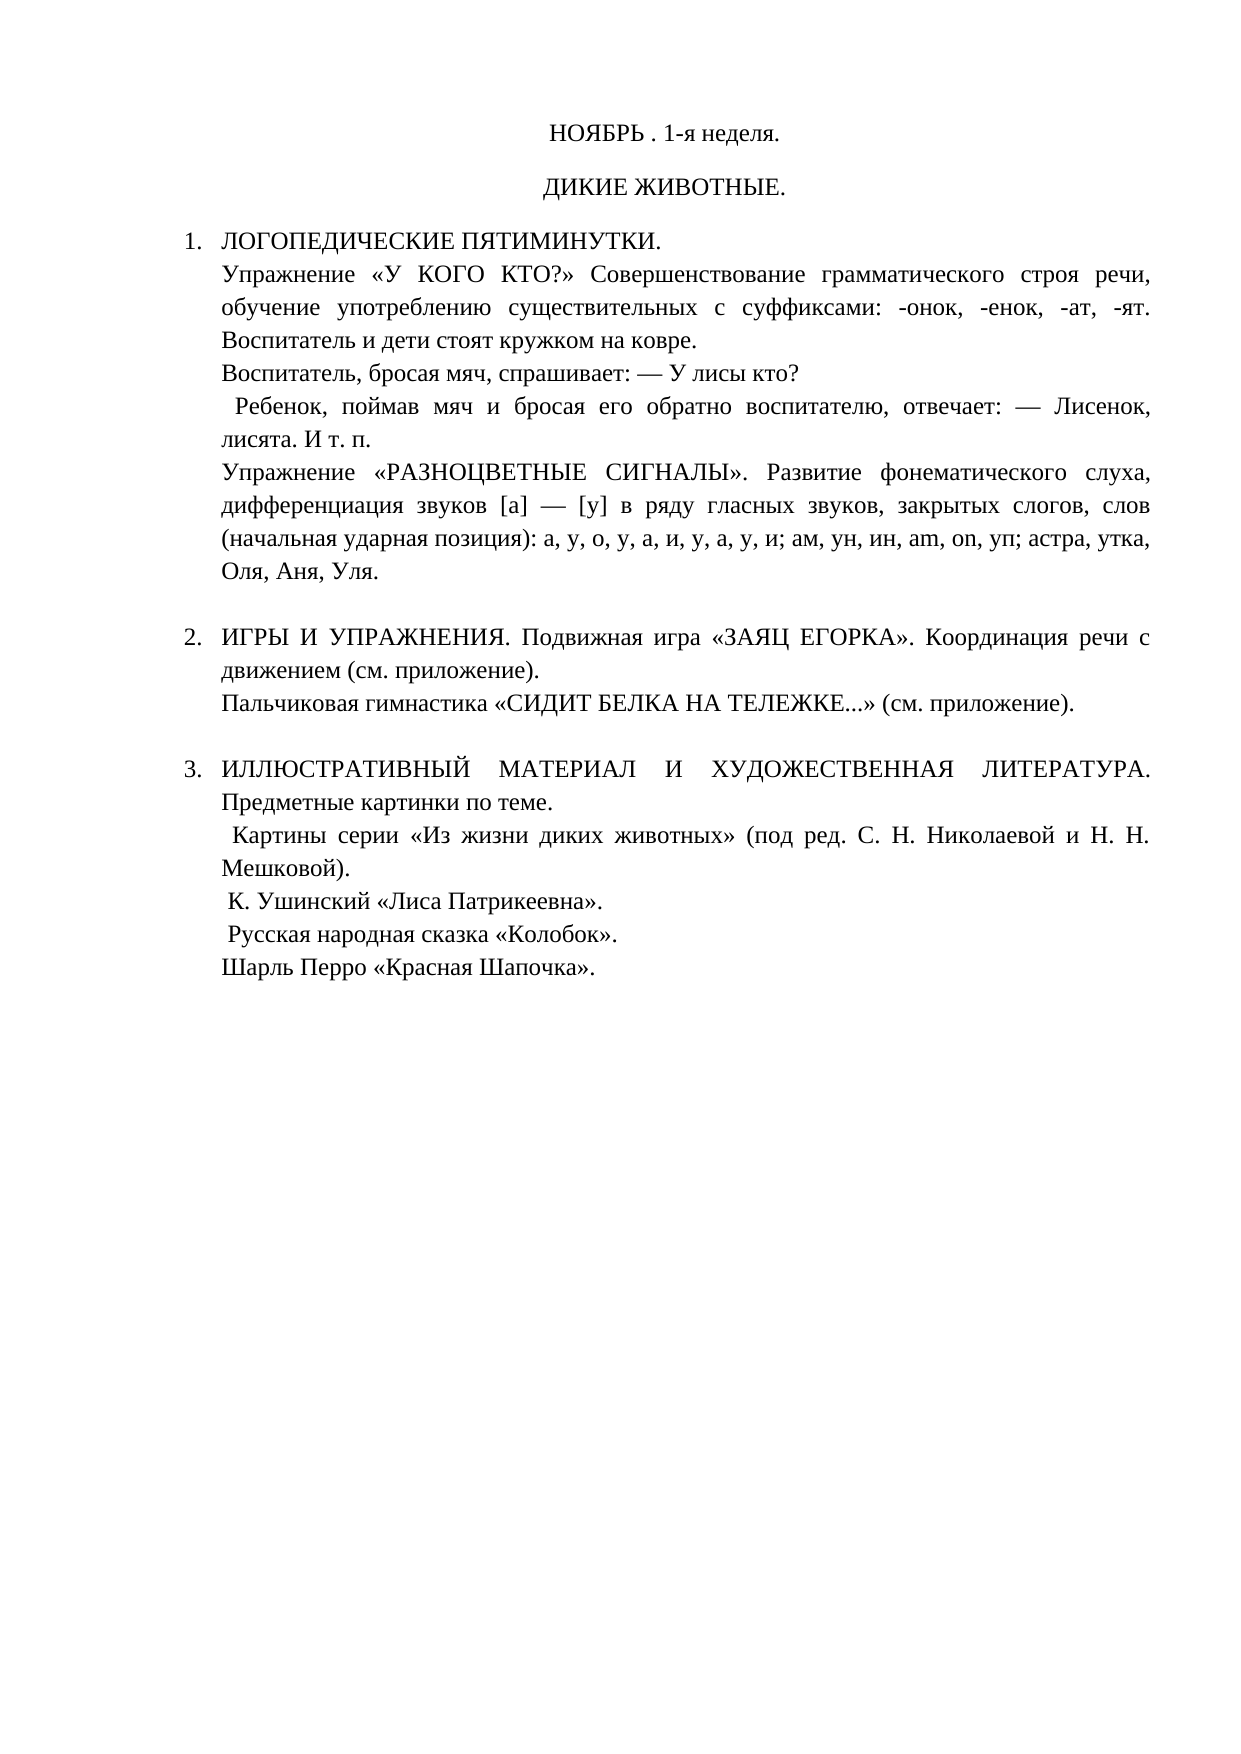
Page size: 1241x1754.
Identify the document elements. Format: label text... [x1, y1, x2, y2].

text НОЯБРЬ . 1-я неделя. [177, 118, 1152, 147]
list Русская народная сказка «Колобок». [221, 919, 1152, 948]
list Ребенок, поймав мяч и бросая его обратно воспитателю, отвечает: — Лисенок, лисята. И т. п. [221, 391, 1152, 453]
list Картины серии «Из жизни диких животных» (под ред. С. Н. Николаевой и Н. Н. Мешковой). [221, 820, 1152, 882]
list ЛОГОПЕДИЧЕСКИЕ ПЯТИМИНУТКИ. [183, 226, 1152, 254]
list Шарль Перро «Красная Шапочка». [221, 952, 1152, 981]
list ИЛЛЮСТРАТИВНЫЙ МАТЕРИАЛ И ХУДОЖЕСТВЕННАЯ ЛИТЕРАТУРА. Предметные картинки по теме. [183, 754, 1152, 816]
list Упражнение «У КОГО КТО?» Совершенствование грамматического строя речи, обучение употреблению существительных с суффиксами: -онок, -енок, -aт, -ят. Воспитатель и дети стоят кружком на ковре. [221, 259, 1152, 354]
list К. Ушинский «Лиса Патрикеевна». [221, 886, 1152, 915]
text ДИКИЕ ЖИВОТНЫЕ. [177, 172, 1152, 201]
list Пальчиковая гимнастика «СИДИТ БЕЛКА НА ТЕЛЕЖКЕ...» (см. приложение). [221, 688, 1152, 717]
list Упражнение «РАЗНОЦВЕТНЫЕ СИГНАЛЫ». Развитие фонематического слуха, дифференциация звуков [а] — [у] в ряду гласных звуков, закрытых слогов, слов (начальная ударная позиция): а, у, о, у, а, и, у, а, у, и; ам, ун, ин, am, on, уп; астра, утка, Оля, Аня, Уля. [221, 457, 1152, 585]
list Воспитатель, бросая мяч, спрашивает: — У лисы кто? [221, 358, 1152, 387]
list ИГРЫ И УПРАЖНЕНИЯ. Подвижная игра «ЗАЯЦ ЕГОРКА». Координация речи с движением (см. приложение). [183, 622, 1152, 684]
